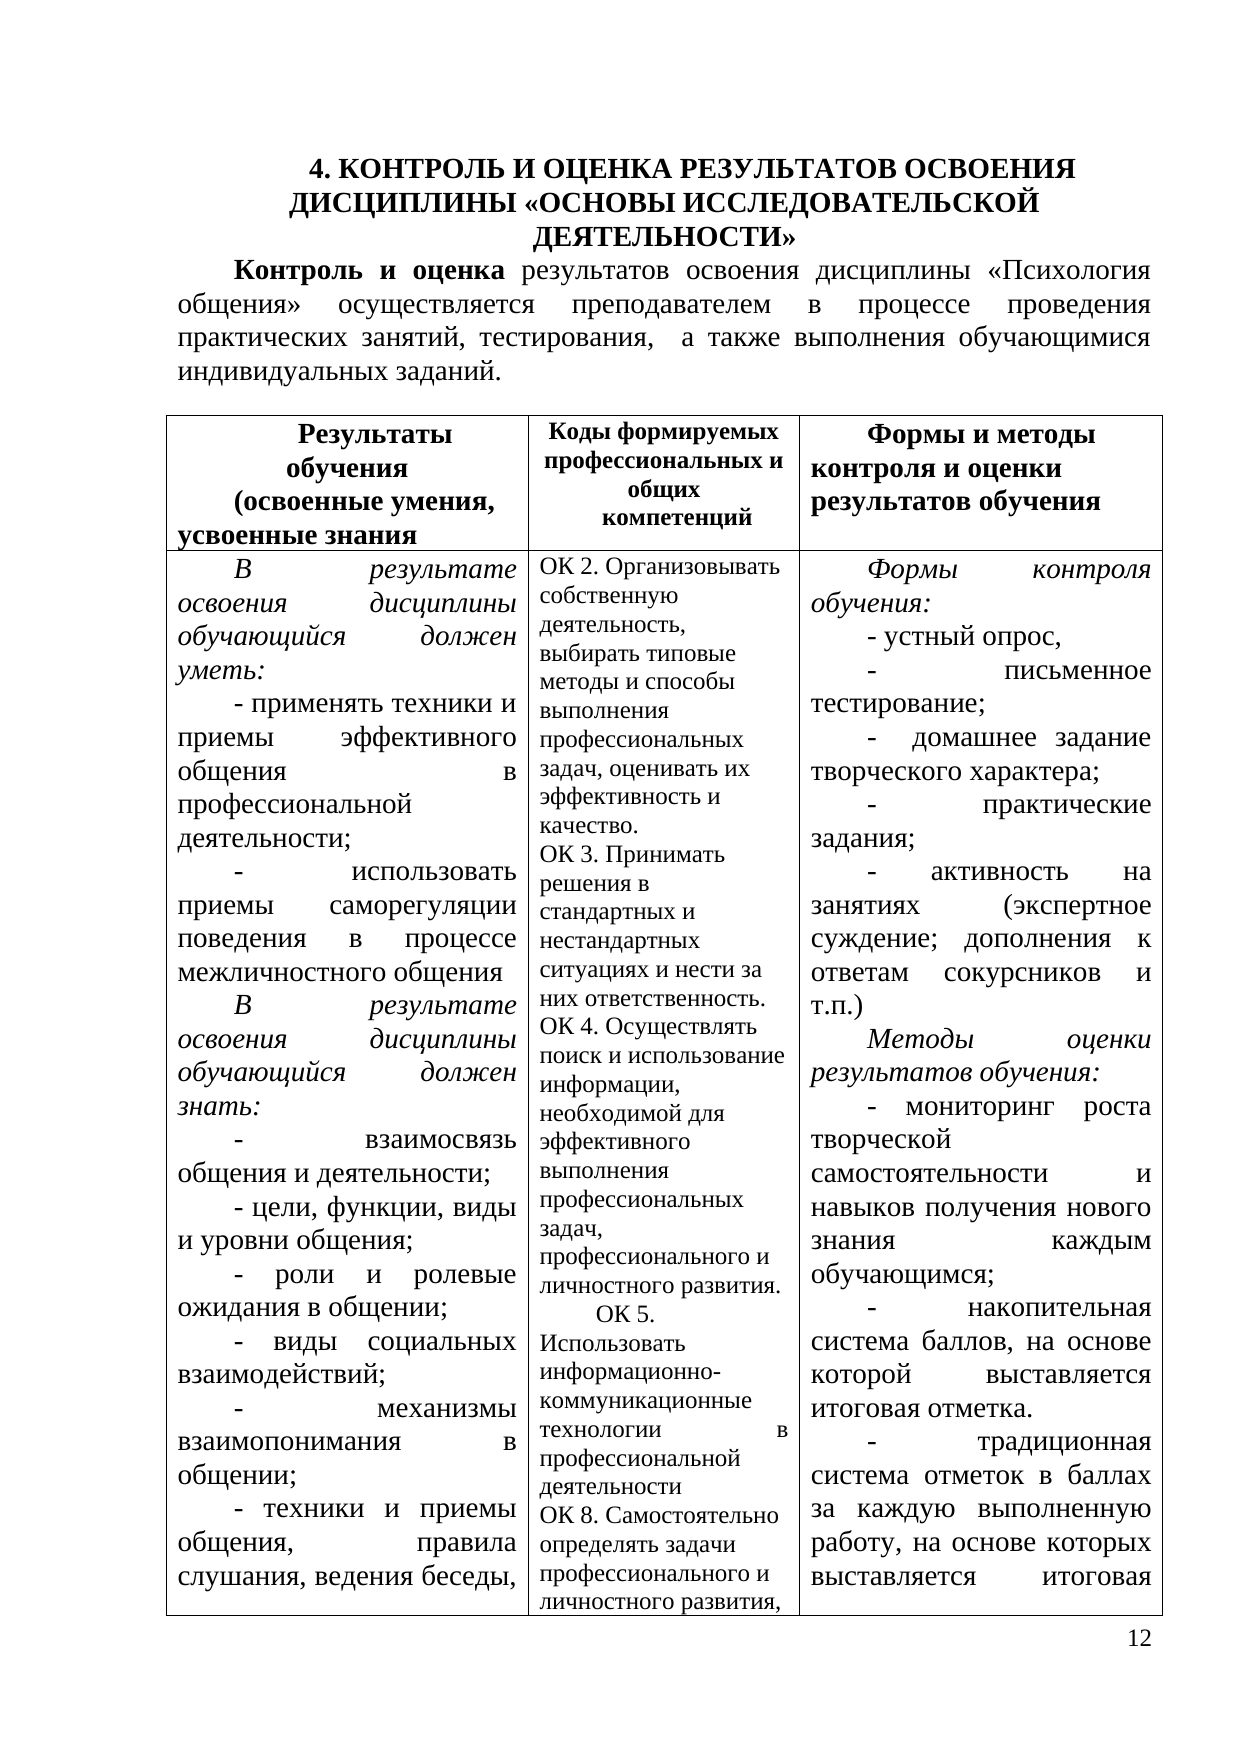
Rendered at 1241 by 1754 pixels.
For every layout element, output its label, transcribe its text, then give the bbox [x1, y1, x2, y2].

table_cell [529, 551, 799, 1615]
subtitle 4. Контроль и оценка результатов освоения Дисциплины «Основы исследовательской деятельности» [177, 152, 1152, 252]
table_header Коды формируемых профессиональных и общих компетенций [529, 416, 799, 550]
table_header Результаты обучения (освоенные умения, усвоенные знания [167, 416, 528, 550]
table_header Формы и методы контроля и оценки результатов обучения [800, 416, 1162, 550]
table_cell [167, 551, 528, 1615]
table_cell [800, 551, 1162, 1615]
subtitle Контроль и оценка результатов освоения дисциплины «Психология общения» осуществляется преподавателем в процессе проведения практических занятий, тестирования, а также выполнения обучающимися индивидуальных заданий. [177, 252, 1152, 386]
